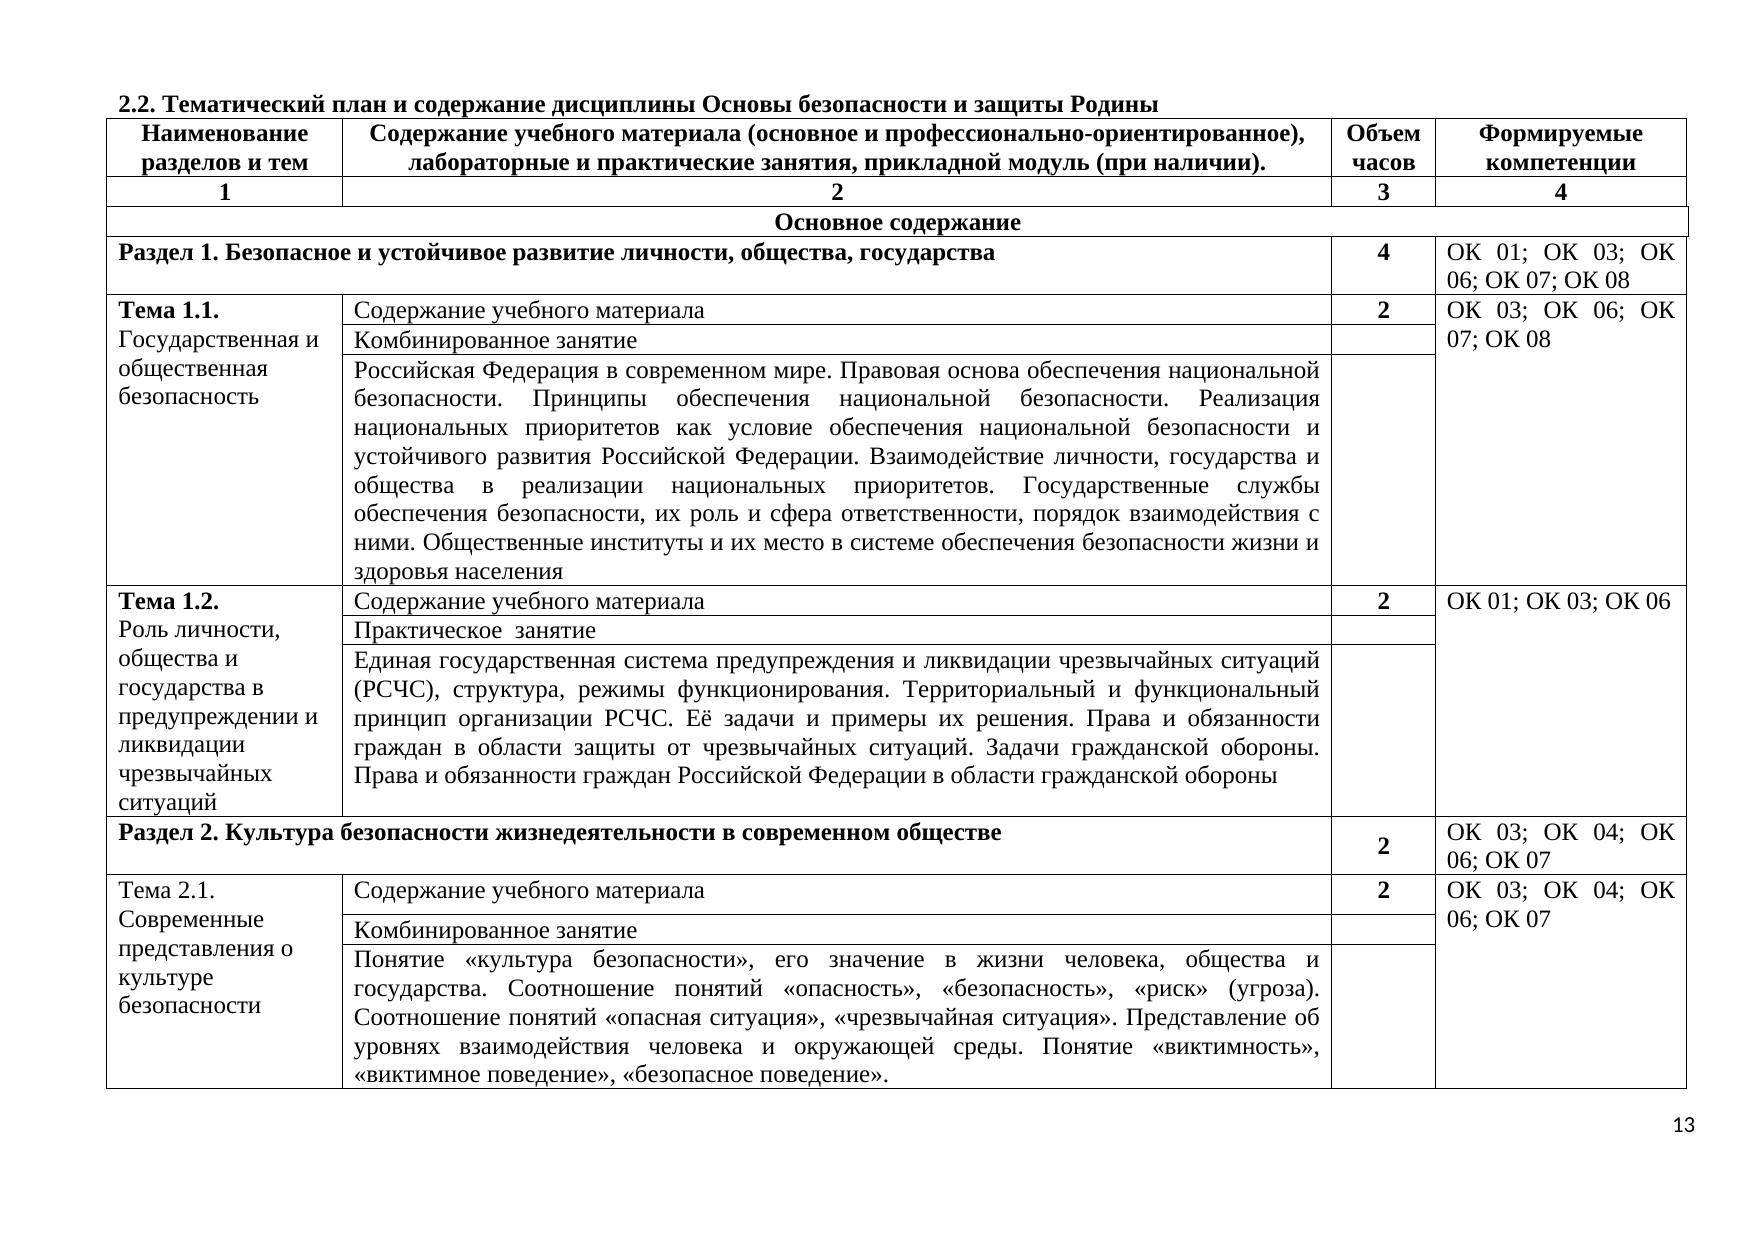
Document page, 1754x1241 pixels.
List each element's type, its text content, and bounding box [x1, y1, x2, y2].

table_header Содержание учебного материала (основное и профессионально-ориентированное), лабораторные и практические занятия, прикладной модуль (при наличии). [343, 119, 1331, 176]
table_cell 1 [107, 177, 342, 206]
table_cell 2 [1332, 586, 1435, 614]
table_cell [1332, 325, 1435, 354]
table_cell Комбинированное занятие [343, 915, 1331, 943]
table_cell Содержание учебного материала [343, 295, 1331, 324]
table_cell [1332, 645, 1435, 816]
table_cell [1332, 915, 1435, 943]
table_cell 2 [1332, 295, 1435, 324]
table_cell [1332, 355, 1435, 585]
table_cell [1332, 616, 1435, 644]
table_cell 4 [1436, 177, 1686, 206]
table_cell Комбинированное занятие [343, 325, 1331, 354]
table_cell Российская Федерация в современном мире. Правовая основа обеспечения национальной безопасности. Принципы обеспечения национальной безопасности. Реализация национальных приоритетов как условие обеспечения национальной безопасности и устойчивого развития Российской Федерации. Взаимодействие личности, государства и общества в реализации национальных приоритетов. Государственные службы обеспечения безопасности, их роль и сфера ответственности, порядок взаимодействия с ними. Общественные институты и их место в системе обеспечения безопасности жизни и здоровья населения [343, 355, 1331, 585]
table_header Объем часов [1332, 119, 1435, 176]
table_cell Практическое занятие [343, 616, 1331, 644]
table_cell Тема 2.1. Современные представления о культуре безопасности [107, 875, 342, 1088]
table_cell 2 [343, 177, 1331, 206]
table_cell [1332, 945, 1435, 1088]
table_cell 2 [1332, 817, 1435, 874]
table_cell Тема 1.2. Роль личности, общества и государства в предупреждении и ликвидации чрезвычайных ситуаций [107, 586, 342, 816]
table_cell Единая государственная система предупреждения и ликвидации чрезвычайных ситуаций (РСЧС), структура, режимы функционирования. Территориальный и функциональный принцип организации РСЧС. Её задачи и примеры их решения. Права и обязанности граждан в области защиты от чрезвычайных ситуаций. Задачи гражданской обороны. Права и обязанности граждан Российской Федерации в области гражданской обороны [343, 645, 1331, 816]
table_cell ОК 03; ОК 04; ОК 06; ОК 07 [1436, 817, 1686, 874]
table_header Формируемые компетенции [1436, 119, 1686, 176]
table_cell Содержание учебного материала [343, 586, 1331, 614]
table_cell Раздел 2. Культура безопасности жизнедеятельности в современном обществе [107, 817, 1331, 874]
table_cell 4 [1332, 237, 1435, 294]
table_cell 2 [1332, 875, 1435, 914]
table_cell ОК 01; ОК 03; ОК 06 [1436, 586, 1686, 816]
table_cell 3 [1332, 177, 1435, 206]
table_cell ОК 03; ОК 06; ОК 07; ОК 08 [1436, 295, 1686, 585]
table_cell ОК 03; ОК 04; ОК 06; ОК 07 [1436, 875, 1686, 1088]
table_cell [343, 945, 1331, 1088]
table_cell Тема 1.1. Государственная и общественная безопасность [107, 295, 342, 585]
table_cell Раздел 1. Безопасное и устойчивое развитие личности, общества, государства [107, 237, 1331, 294]
table_cell ОК 01; ОК 03; ОК 06; ОК 07; ОК 08 [1436, 237, 1686, 294]
text 2.2. Тематический план и содержание дисциплины Основы безопасности и защиты Родины [118, 89, 1695, 117]
table_header Наименование разделов и тем [107, 119, 342, 176]
table_cell Содержание учебного материала [343, 875, 1331, 914]
table_cell Основное содержание [107, 207, 1688, 236]
